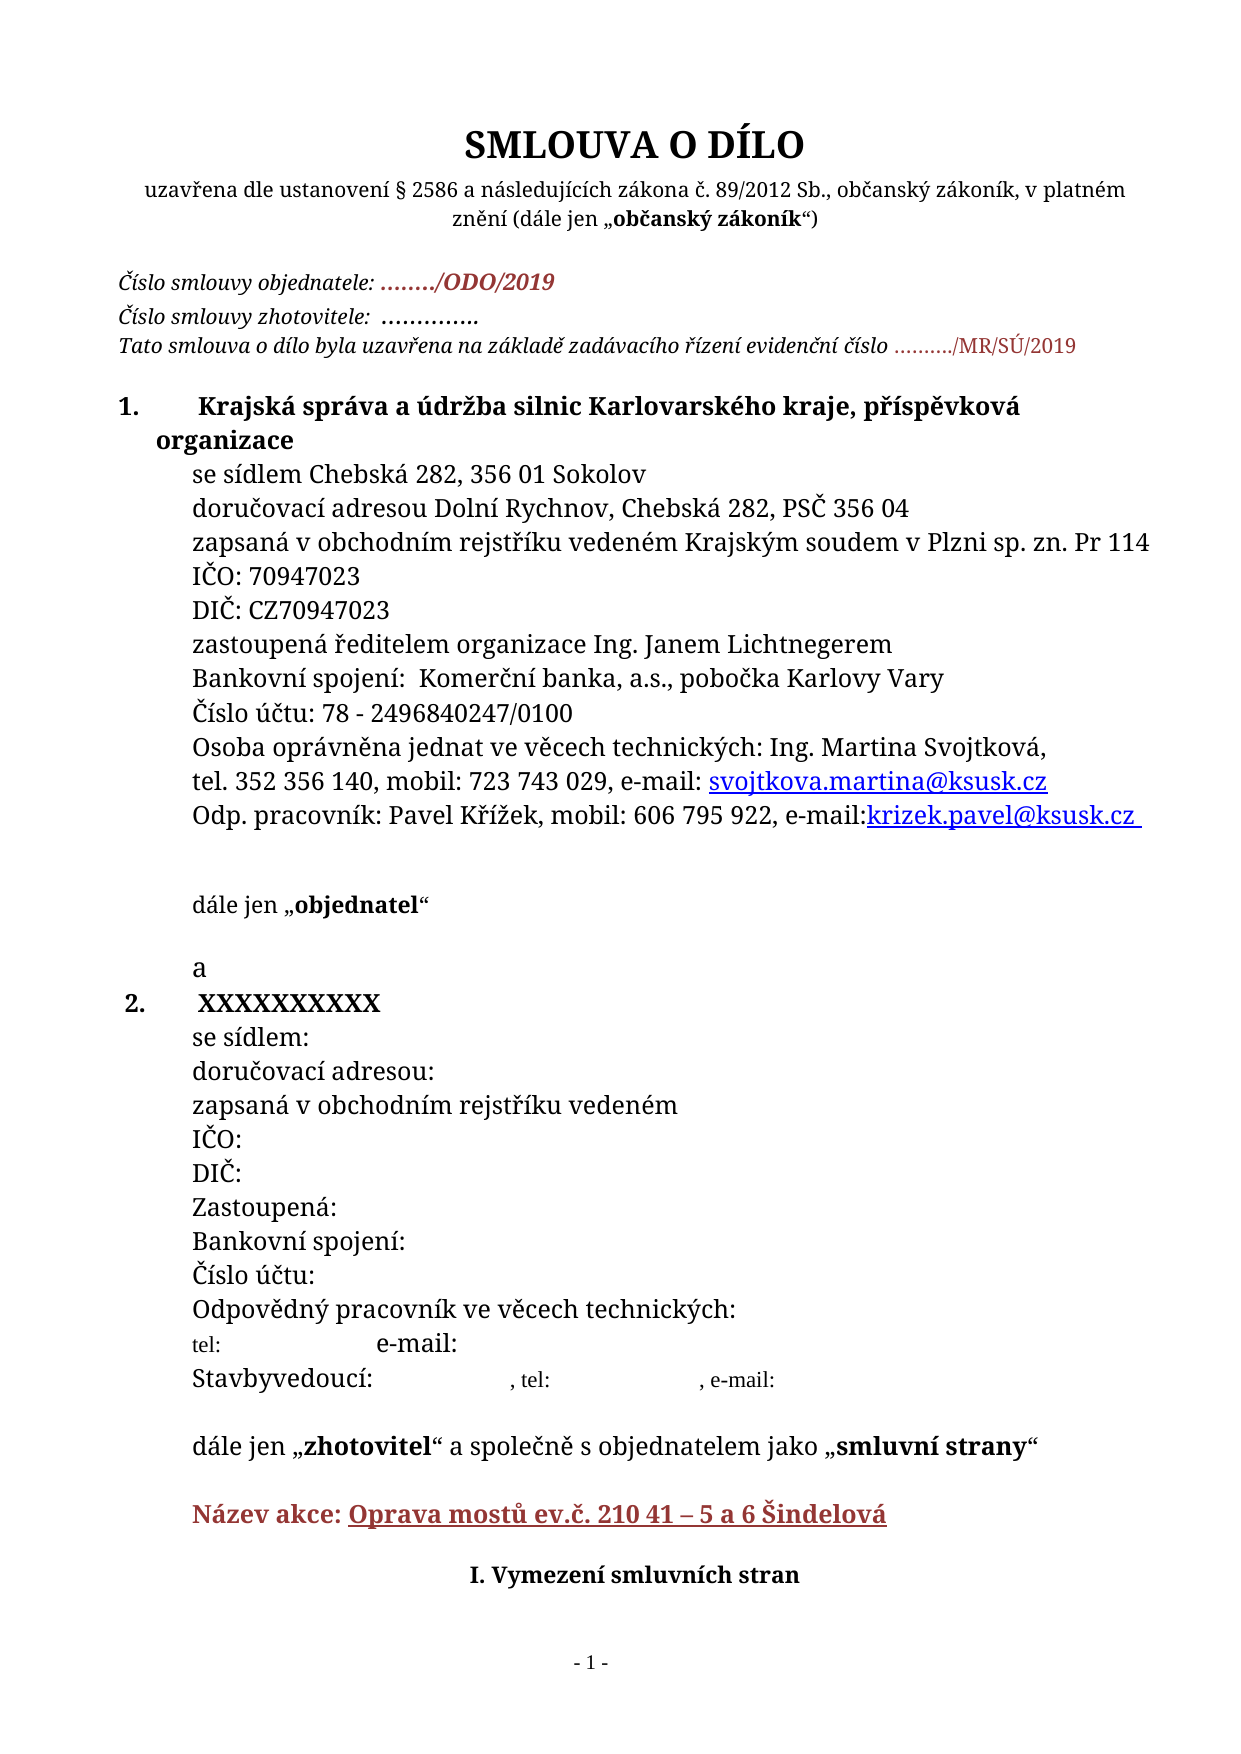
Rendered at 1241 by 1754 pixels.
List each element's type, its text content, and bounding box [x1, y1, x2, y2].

text zapsaná v obchodním rejstříku vedeném [118, 1088, 1152, 1122]
text Stavbyvedoucí: , tel: , e-mail: [118, 1360, 1152, 1394]
text Číslo účtu: 78 - 2496840247/0100 [192, 695, 1152, 729]
text uzavřena dle ustanovení § 2586 a následujících zákona č. 89/2012 Sb., občanský zákoník, v platném znění (dále jen „občanský zákoník“) [118, 175, 1152, 232]
text Název akce: Oprava mostů ev.č. 210 41 – 5 a 6 Šindelová [118, 1496, 1152, 1531]
text doručovací adresou Dolní Rychnov, Chebská 282, PSČ 356 04 [192, 491, 1152, 525]
text Bankovní spojení: [118, 1224, 1152, 1258]
text zapsaná v obchodním rejstříku vedeném Krajským soudem v Plzni sp. zn. Pr 114 [192, 525, 1152, 559]
text Odp. pracovník: Pavel Křížek, mobil: 606 795 922, e-mail:krizek.pavel@ksusk.cz [192, 797, 1152, 831]
text Číslo smlouvy objednatele: ……../ODO/2019 [118, 266, 1152, 297]
text I. Vymezení smluvních stran [118, 1559, 1152, 1590]
text a [118, 949, 1152, 986]
text Číslo účtu: [118, 1258, 1152, 1292]
text DIČ: [118, 1156, 1152, 1190]
text tel. 352 356 140, mobil: 723 743 029, e-mail: svojtkova.martina@ksusk.cz [192, 763, 1152, 797]
text zastoupená ředitelem organizace Ing. Janem Lichtnegerem [192, 627, 1152, 661]
text Odpovědný pracovník ve věcech technických: [118, 1292, 1152, 1326]
text 1. Krajská správa a údržba silnic Karlovarského kraje, příspěvková organizace [118, 389, 1152, 457]
text Tato smlouva o dílo byla uzavřena na základě zadávacího řízení evidenční číslo ………./MR/SÚ/2019 [118, 331, 1152, 360]
text IČO: [118, 1122, 1152, 1156]
text 2. XXXXXXXXXX [118, 986, 1152, 1019]
text Osoba oprávněna jednat ve věcech technických: Ing. Martina Svojtková, [192, 729, 1152, 763]
text Bankovní spojení: Komerční banka, a.s., pobočka Karlovy Vary [192, 661, 1152, 695]
text se sídlem: [118, 1019, 1152, 1054]
text DIČ: CZ70947023 [192, 593, 1152, 627]
subtitle SMLOUVA O DÍLO [118, 118, 1152, 169]
text dále jen „zhotovitel“ a společně s objednatelem jako „smluvní strany“ [118, 1428, 1152, 1462]
text Číslo smlouvy zhotovitele: ………….. [118, 297, 1152, 331]
text se sídlem Chebská 282, 356 01 Sokolov [192, 457, 1152, 491]
text IČO: 70947023 [192, 559, 1152, 593]
text doručovací adresou: [118, 1054, 1152, 1088]
text Zastoupená: [118, 1190, 1152, 1224]
text dále jen „objednatel“ [118, 889, 1152, 920]
text tel: e-mail: [118, 1326, 1152, 1360]
